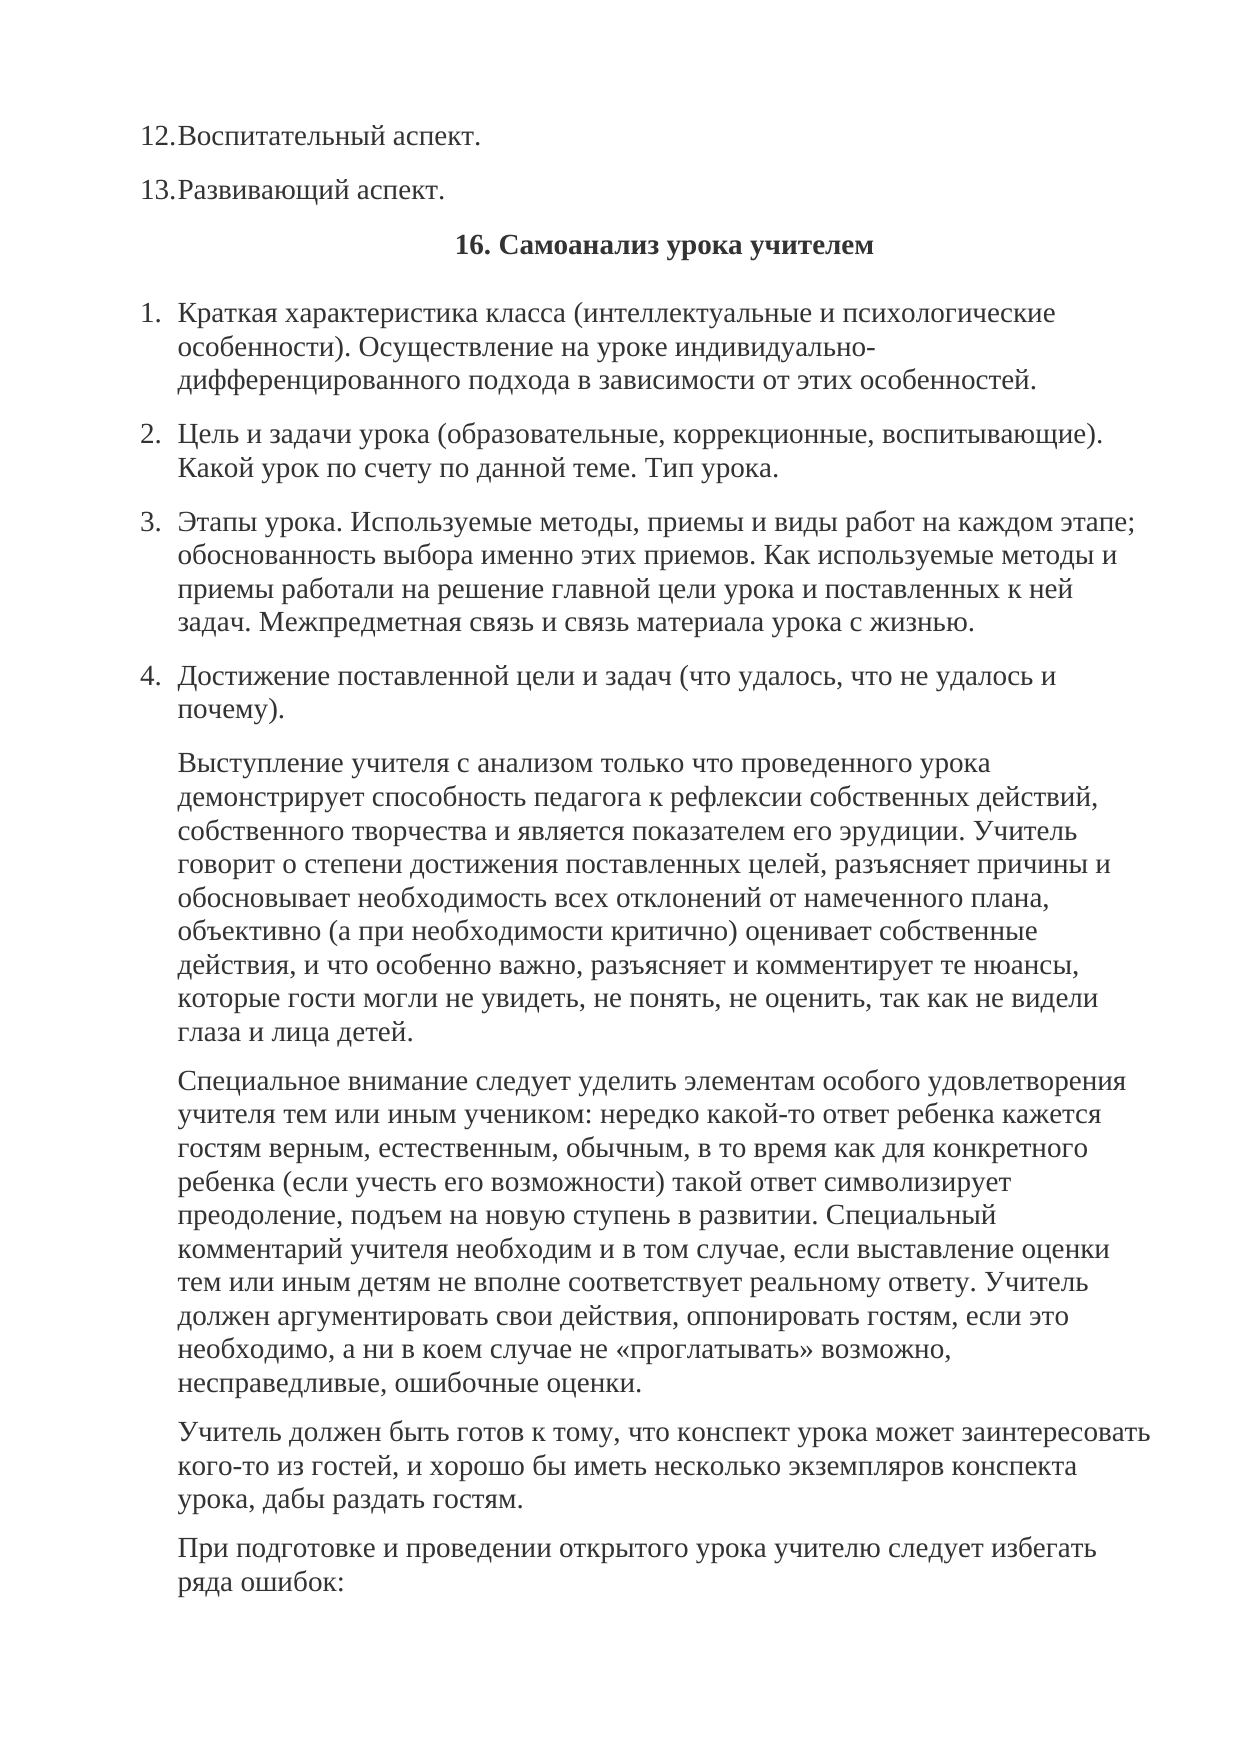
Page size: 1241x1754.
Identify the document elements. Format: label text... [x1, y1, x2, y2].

text Учитель должен быть готов к тому, что конспект урока может заинтересовать кого-то из гостей, и хорошо бы иметь несколько экземпляров конспекта урока, дабы раздать гостям. [177, 1414, 1152, 1515]
list Краткая характеристика класса (интеллектуальные и психологические особенности). Осуществление на уроке индивидуально-дифференцированного подхода в зависимости от этих особенностей. [140, 295, 1152, 396]
text 16. Самоанализ урока учителем [177, 227, 1152, 261]
list Этапы урока. Используемые методы, приемы и виды работ на каждом этапе; обоснованность выбора именно этих приемов. Как используемые методы и приемы работали на решение главной цели урока и поставленных к ней задач. Межпредметная связь и связь материала урока с жизнью. [140, 504, 1152, 638]
list Воспитательный аспект. [140, 118, 1152, 152]
text При подготовке и проведении открытого урока учителю следует избегать ряда ошибок: [177, 1530, 1152, 1597]
list Развивающий аспект. [140, 172, 1152, 206]
text Выступление учителя с анализом только что проведенного урока демонстрирует способность педагога к рефлексии собственных действий, собственного творчества и является показателем его эрудиции. Учитель говорит о степени достижения поставленных целей, разъясняет причины и обосновывает необходимость всех отклонений от намеченного плана, объективно (а при необходимости критично) оценивает собственные действия, и что особенно важно, разъясняет и комментирует те нюансы, которые гости могли не увидеть, не понять, не оценить, так как не видели глаза и лица детей. [177, 746, 1152, 1047]
text Специальное внимание следует уделить элементам особого удовлетворения учителя тем или иным учеником: нередко какой-то ответ ребенка кажется гостям верным, естественным, обычным, в то время как для конкретного ребенка (если учесть его возможности) такой ответ символизирует преодоление, подъем на новую ступень в развитии. Специальный комментарий учителя необходим и в том случае, если выставление оценки тем или иным детям не вполне соответствует реальному ответу. Учитель должен аргументировать свои действия, оппонировать гостям, если это необходимо, а ни в коем случае не «проглатывать» возможно, несправедливые, ошибочные оценки. [177, 1063, 1152, 1398]
list Цель и задачи урока (образовательные, коррекционные, воспитывающие). Какой урок по счету по данной теме. Тип урока. [140, 416, 1152, 483]
list Достижение поставленной цели и задач (что удалось, что не удалось и почему). [140, 658, 1152, 725]
